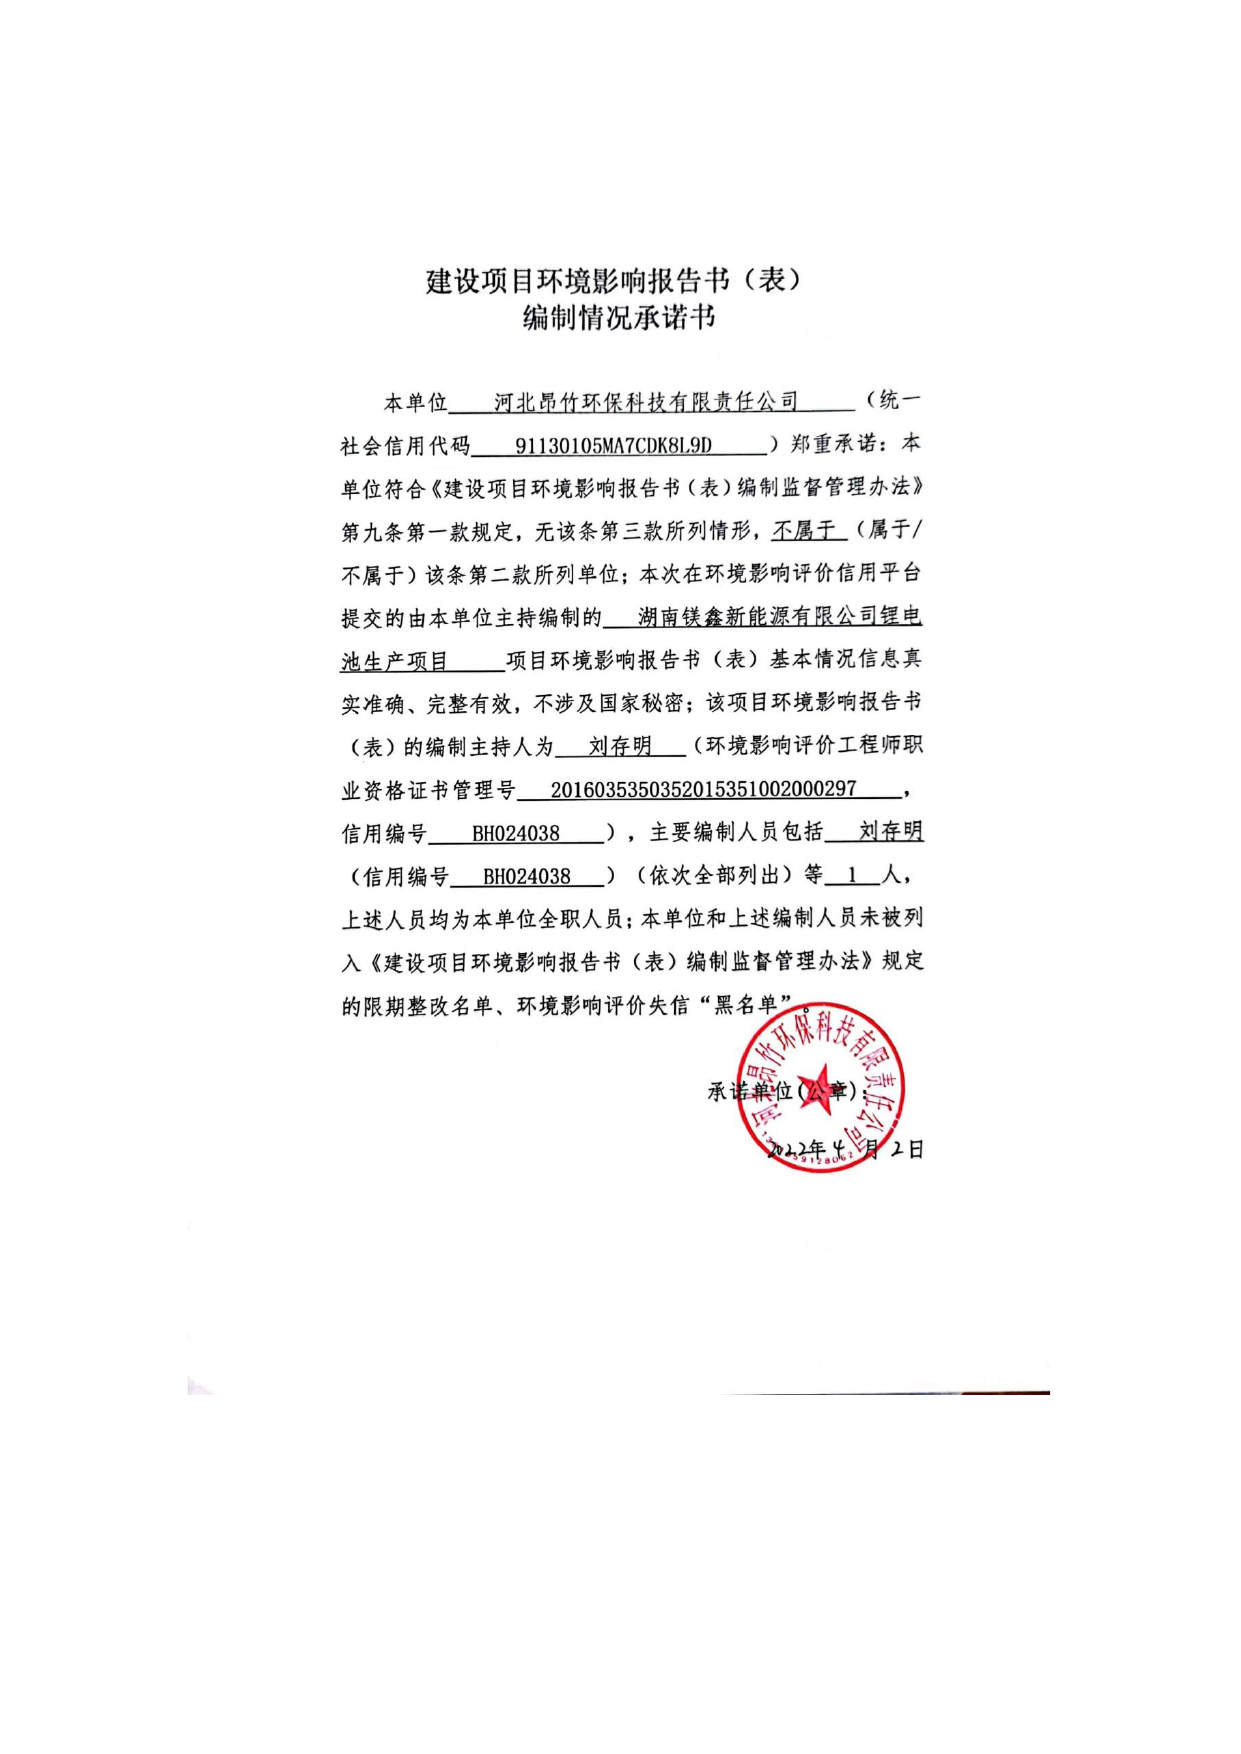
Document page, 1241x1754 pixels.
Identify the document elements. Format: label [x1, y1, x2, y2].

picture [187, 162, 1050, 1395]
